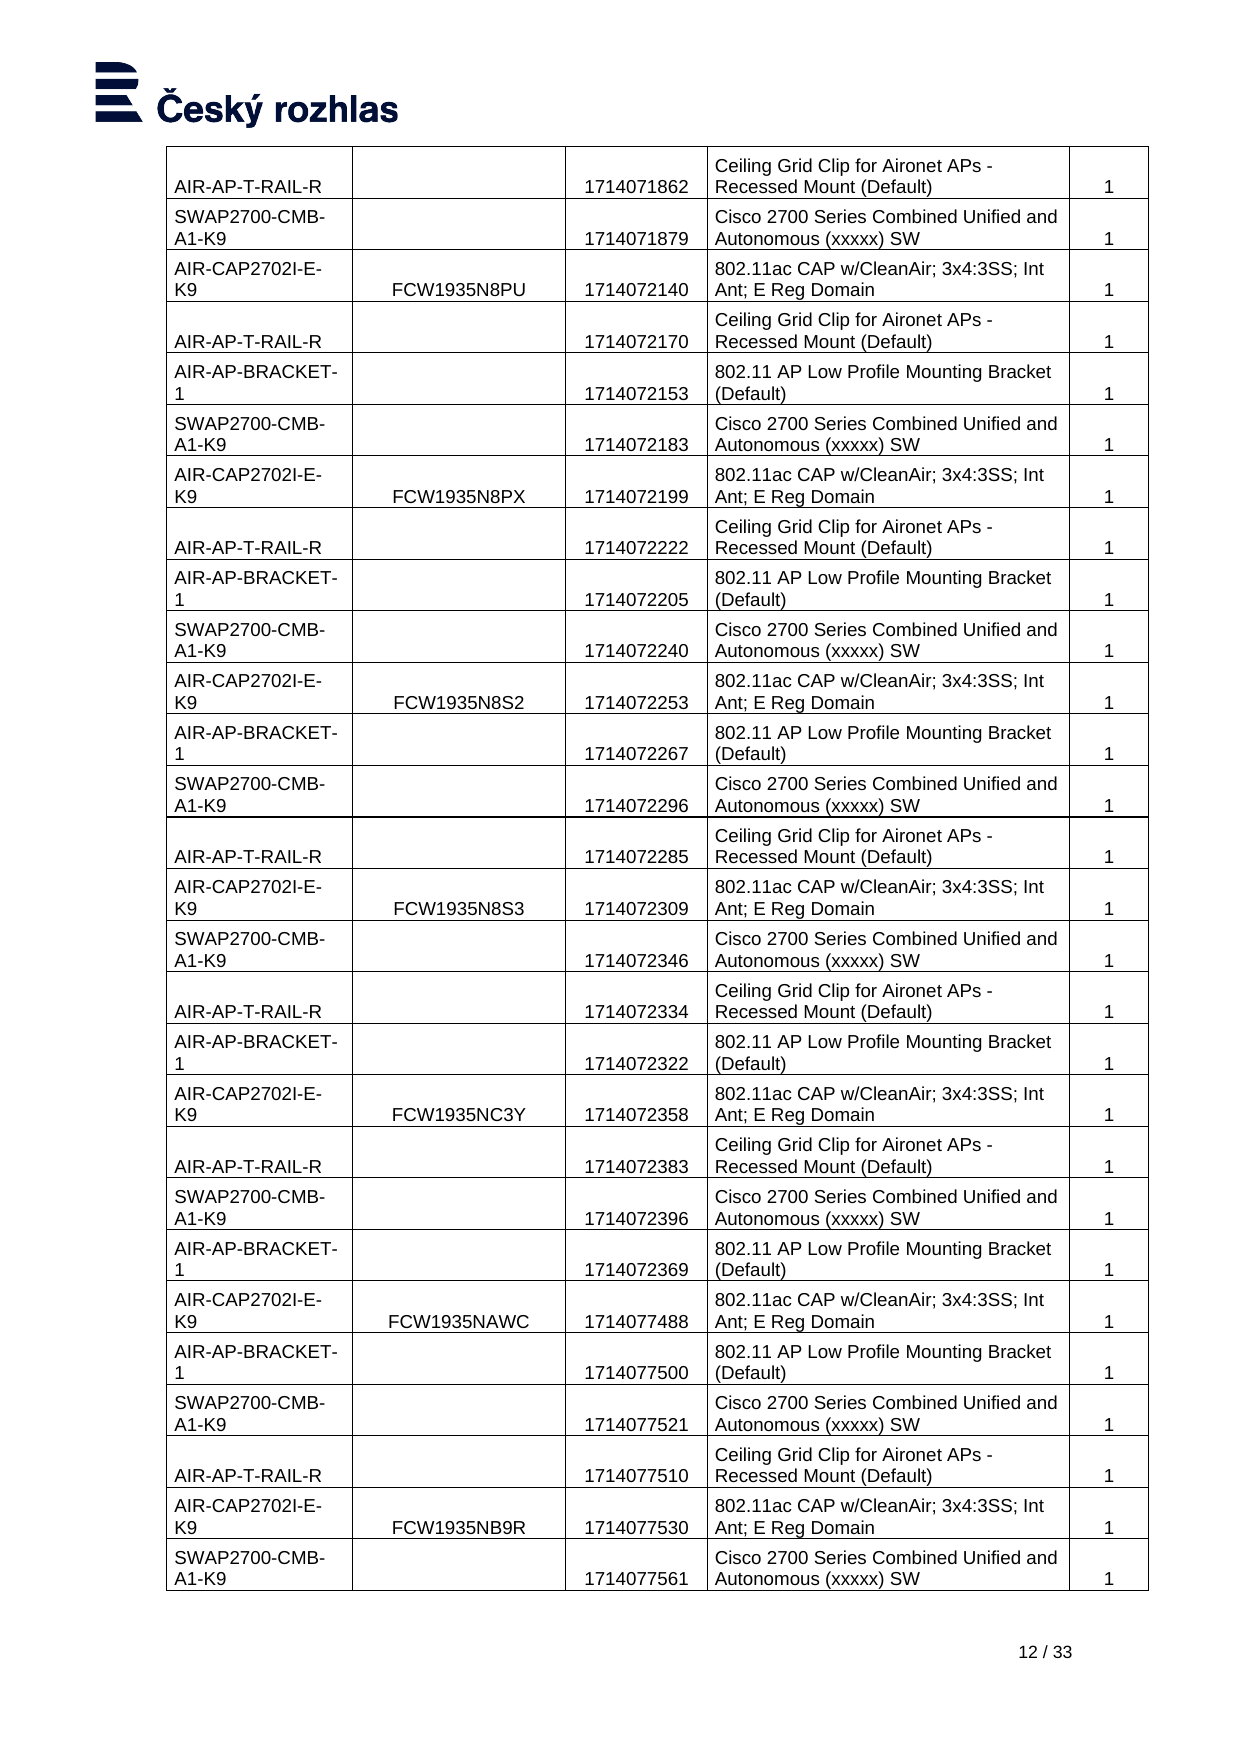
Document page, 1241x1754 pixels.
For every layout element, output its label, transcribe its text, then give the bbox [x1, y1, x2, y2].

table_cell 1714072199 [566, 456, 707, 507]
table_cell 1714072240 [566, 611, 707, 662]
table_cell AIR-AP-BRACKET-1 [167, 560, 352, 610]
table_cell 1714072358 [566, 1075, 707, 1126]
table_cell 1 [1070, 869, 1148, 919]
table_cell AIR-AP-T-RAIL-R [167, 818, 352, 868]
table_cell 1 [1070, 1488, 1148, 1538]
table_cell 1714072170 [566, 302, 707, 352]
table_cell SWAP2700-CMB-A1-K9 [167, 199, 352, 249]
table_cell 1 [1070, 1075, 1148, 1126]
table_cell 802.11ac CAP w/CleanAir; 3x4:3SS; Int Ant; E Reg Domain [708, 663, 1069, 713]
table_cell SWAP2700-CMB-A1-K9 [167, 921, 352, 971]
table_cell AIR-CAP2702I-E-K9 [167, 663, 352, 713]
table_cell 1714072334 [566, 972, 707, 1023]
table_cell [353, 1436, 565, 1487]
table_cell [353, 1178, 565, 1229]
table_cell 1 [1070, 456, 1148, 507]
table_cell Cisco 2700 Series Combined Unified and Autonomous (xxxxx) SW [708, 766, 1069, 816]
table_cell 1 [1070, 250, 1148, 301]
table_cell Cisco 2700 Series Combined Unified and Autonomous (xxxxx) SW [708, 405, 1069, 455]
table_cell 1714072153 [566, 353, 707, 404]
table_cell SWAP2700-CMB-A1-K9 [167, 1178, 352, 1229]
table_cell AIR-AP-T-RAIL-R [167, 302, 352, 352]
table_cell Cisco 2700 Series Combined Unified and Autonomous (xxxxx) SW [708, 1539, 1069, 1590]
table_cell [353, 1230, 565, 1280]
table_cell 1 [1070, 1436, 1148, 1487]
table_cell 1 [1070, 1333, 1148, 1383]
table_cell [353, 147, 565, 198]
table_cell 1714077530 [566, 1488, 707, 1538]
table_cell [353, 611, 565, 662]
table_cell 802.11 AP Low Profile Mounting Bracket (Default) [708, 1230, 1069, 1280]
table_cell 1 [1070, 611, 1148, 662]
table_cell 802.11 AP Low Profile Mounting Bracket (Default) [708, 714, 1069, 765]
table_cell [353, 818, 565, 868]
table_cell 1714071879 [566, 199, 707, 249]
table_cell [353, 972, 565, 1023]
table_cell 1714072267 [566, 714, 707, 765]
table_cell 1714072285 [566, 818, 707, 868]
picture [95, 62, 398, 128]
table_cell 1714072183 [566, 405, 707, 455]
table_cell SWAP2700-CMB-A1-K9 [167, 1539, 352, 1590]
table_cell 1 [1070, 921, 1148, 971]
table_cell 1714072296 [566, 766, 707, 816]
table_cell AIR-CAP2702I-E-K9 [167, 456, 352, 507]
table_cell Ceiling Grid Clip for Aironet APs - Recessed Mount (Default) [708, 1436, 1069, 1487]
table_cell 1 [1070, 302, 1148, 352]
table_cell 802.11 AP Low Profile Mounting Bracket (Default) [708, 1333, 1069, 1383]
table_cell 1714072253 [566, 663, 707, 713]
table_cell 1 [1070, 508, 1148, 558]
table_cell FCW1935NB9R [353, 1488, 565, 1538]
table_cell [353, 714, 565, 765]
table_cell AIR-AP-BRACKET-1 [167, 1230, 352, 1280]
table_cell [353, 1385, 565, 1435]
table_cell AIR-AP-BRACKET-1 [167, 1024, 352, 1074]
table_cell 1 [1070, 714, 1148, 765]
table_cell Cisco 2700 Series Combined Unified and Autonomous (xxxxx) SW [708, 1385, 1069, 1435]
table_cell 802.11ac CAP w/CleanAir; 3x4:3SS; Int Ant; E Reg Domain [708, 869, 1069, 919]
table_cell AIR-AP-T-RAIL-R [167, 1436, 352, 1487]
table_cell FCW1935N8PU [353, 250, 565, 301]
table_cell AIR-CAP2702I-E-K9 [167, 1488, 352, 1538]
table_cell 1 [1070, 818, 1148, 868]
table_cell AIR-AP-T-RAIL-R [167, 147, 352, 198]
table_cell 1714077510 [566, 1436, 707, 1487]
table_cell AIR-CAP2702I-E-K9 [167, 1075, 352, 1126]
table_cell 802.11 AP Low Profile Mounting Bracket (Default) [708, 560, 1069, 610]
table_cell 1714072396 [566, 1178, 707, 1229]
table_cell [353, 302, 565, 352]
table_cell [353, 1127, 565, 1177]
table_cell 1 [1070, 560, 1148, 610]
table_cell 1714072140 [566, 250, 707, 301]
table_cell 1 [1070, 1385, 1148, 1435]
table_cell Ceiling Grid Clip for Aironet APs - Recessed Mount (Default) [708, 508, 1069, 558]
table_cell FCW1935N8S3 [353, 869, 565, 919]
table_cell AIR-AP-T-RAIL-R [167, 1127, 352, 1177]
table_cell 1 [1070, 405, 1148, 455]
table_cell 1 [1070, 1127, 1148, 1177]
table_cell 1 [1070, 1178, 1148, 1229]
table_cell AIR-AP-BRACKET-1 [167, 714, 352, 765]
table_cell 802.11ac CAP w/CleanAir; 3x4:3SS; Int Ant; E Reg Domain [708, 1281, 1069, 1332]
table_cell [353, 405, 565, 455]
table_cell 802.11ac CAP w/CleanAir; 3x4:3SS; Int Ant; E Reg Domain [708, 1075, 1069, 1126]
table_cell 1 [1070, 147, 1148, 198]
table_cell Ceiling Grid Clip for Aironet APs - Recessed Mount (Default) [708, 1127, 1069, 1177]
table_cell 802.11ac CAP w/CleanAir; 3x4:3SS; Int Ant; E Reg Domain [708, 1488, 1069, 1538]
table_cell [353, 199, 565, 249]
table_cell 1714072369 [566, 1230, 707, 1280]
table_cell 1 [1070, 1024, 1148, 1074]
table_cell FCW1935NC3Y [353, 1075, 565, 1126]
table_cell AIR-AP-T-RAIL-R [167, 508, 352, 558]
table_cell 1714072205 [566, 560, 707, 610]
table_cell 1714072222 [566, 508, 707, 558]
table_cell FCW1935N8PX [353, 456, 565, 507]
table_cell FCW1935N8S2 [353, 663, 565, 713]
table_cell [353, 560, 565, 610]
table_cell [353, 1024, 565, 1074]
table_cell 1714077561 [566, 1539, 707, 1590]
table_cell 1 [1070, 199, 1148, 249]
table_cell [353, 508, 565, 558]
table_cell Ceiling Grid Clip for Aironet APs - Recessed Mount (Default) [708, 302, 1069, 352]
table_cell 1714077521 [566, 1385, 707, 1435]
table_cell 1714077488 [566, 1281, 707, 1332]
table_cell SWAP2700-CMB-A1-K9 [167, 405, 352, 455]
table_cell SWAP2700-CMB-A1-K9 [167, 611, 352, 662]
table_cell 802.11 AP Low Profile Mounting Bracket (Default) [708, 353, 1069, 404]
table_cell 1 [1070, 766, 1148, 816]
table_cell Ceiling Grid Clip for Aironet APs - Recessed Mount (Default) [708, 972, 1069, 1023]
table_cell 1714071862 [566, 147, 707, 198]
table_cell AIR-CAP2702I-E-K9 [167, 1281, 352, 1332]
table_cell 1714077500 [566, 1333, 707, 1383]
table_cell 802.11 AP Low Profile Mounting Bracket (Default) [708, 1024, 1069, 1074]
table_cell 1714072322 [566, 1024, 707, 1074]
table_cell 802.11ac CAP w/CleanAir; 3x4:3SS; Int Ant; E Reg Domain [708, 250, 1069, 301]
table_cell 1714072309 [566, 869, 707, 919]
table_cell 1714072346 [566, 921, 707, 971]
table_cell FCW1935NAWC [353, 1281, 565, 1332]
table_cell 1 [1070, 1230, 1148, 1280]
table_cell [353, 1539, 565, 1590]
table_cell 1 [1070, 972, 1148, 1023]
table_cell 1 [1070, 1539, 1148, 1590]
table_cell 1 [1070, 353, 1148, 404]
table_cell 1714072383 [566, 1127, 707, 1177]
table_cell 802.11ac CAP w/CleanAir; 3x4:3SS; Int Ant; E Reg Domain [708, 456, 1069, 507]
table_cell Cisco 2700 Series Combined Unified and Autonomous (xxxxx) SW [708, 1178, 1069, 1229]
table_cell [353, 766, 565, 816]
table_cell AIR-AP-BRACKET-1 [167, 1333, 352, 1383]
table_cell 1 [1070, 663, 1148, 713]
table_cell SWAP2700-CMB-A1-K9 [167, 766, 352, 816]
table_cell Ceiling Grid Clip for Aironet APs - Recessed Mount (Default) [708, 147, 1069, 198]
table_cell [353, 921, 565, 971]
table_cell AIR-AP-BRACKET-1 [167, 353, 352, 404]
table_cell AIR-CAP2702I-E-K9 [167, 250, 352, 301]
table_cell 1 [1070, 1281, 1148, 1332]
table_cell Cisco 2700 Series Combined Unified and Autonomous (xxxxx) SW [708, 921, 1069, 971]
table_cell Cisco 2700 Series Combined Unified and Autonomous (xxxxx) SW [708, 611, 1069, 662]
table_cell AIR-CAP2702I-E-K9 [167, 869, 352, 919]
table_cell Cisco 2700 Series Combined Unified and Autonomous (xxxxx) SW [708, 199, 1069, 249]
table_cell AIR-AP-T-RAIL-R [167, 972, 352, 1023]
table_cell [353, 1333, 565, 1383]
table_cell SWAP2700-CMB-A1-K9 [167, 1385, 352, 1435]
table_cell [353, 353, 565, 404]
table_cell Ceiling Grid Clip for Aironet APs - Recessed Mount (Default) [708, 818, 1069, 868]
